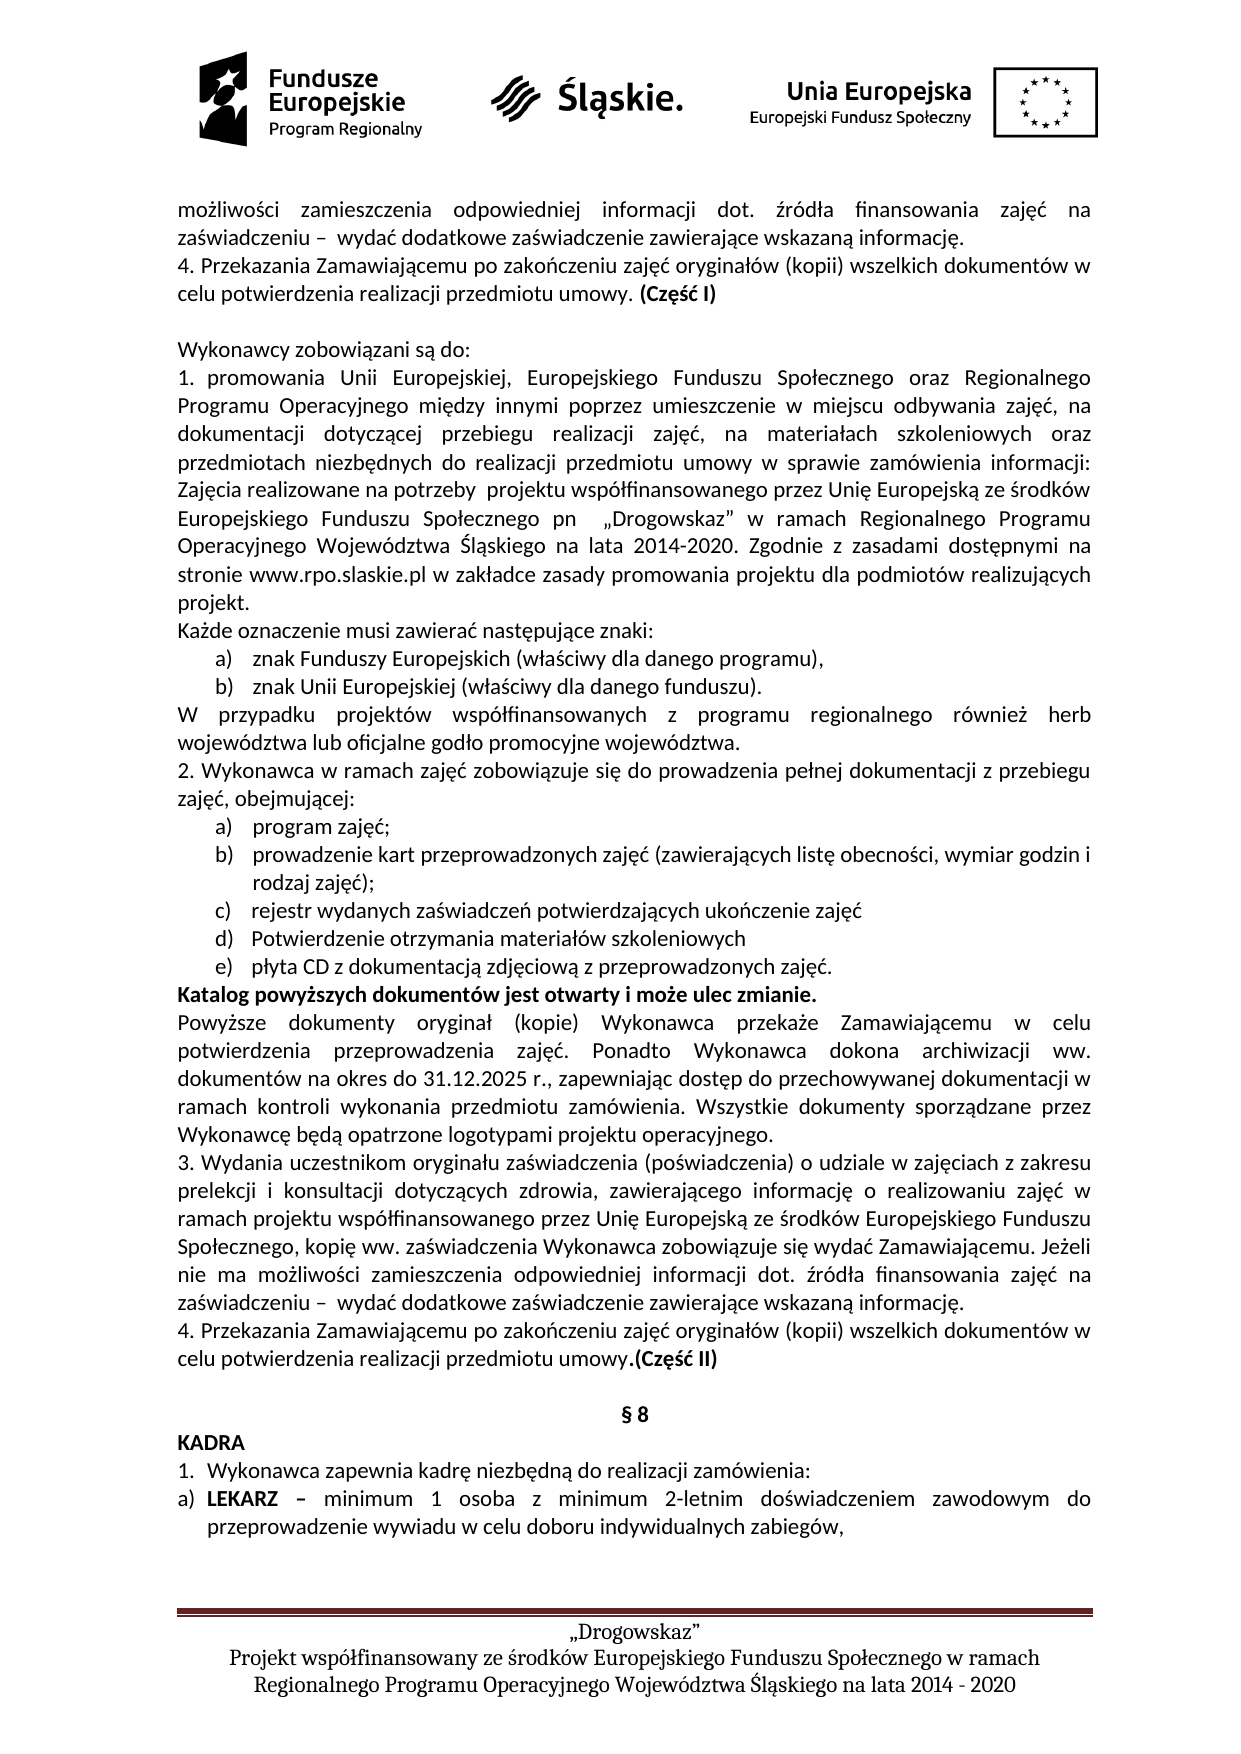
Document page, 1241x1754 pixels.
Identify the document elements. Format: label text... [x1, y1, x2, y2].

text KADRA [177, 1428, 1093, 1456]
text § 8 [177, 1400, 1093, 1428]
list znak Unii Europejskiej (właściwy dla danego funduszu). [215, 672, 1093, 700]
list Potwierdzenie otrzymania materiałów szkoleniowych [215, 924, 1093, 952]
list Wykonawca zapewnia kadrę niezbędną do realizacji zamówienia: [177, 1456, 1093, 1484]
text 3. Wydania uczestnikom oryginału zaświadczenia (poświadczenia) o udziale w zajęciach z zakresu prelekcji i konsultacji dotyczących zdrowia, zawierającego informację o realizowaniu zajęć w ramach projektu współfinansowanego przez Unię Europejską ze środków Europejskiego Funduszu Społecznego, kopię ww. zaświadczenia Wykonawca zobowiązuje się wydać Zamawiającemu. Jeżeli nie ma możliwości zamieszczenia odpowiedniej informacji dot. źródła finansowania zajęć na zaświadczeniu – wydać dodatkowe zaświadczenie zawierające wskazaną informację. [177, 1148, 1093, 1316]
text Wykonawcy zobowiązani są do: [177, 336, 1093, 363]
text W przypadku projektów współfinansowanych z programu regionalnego również herb województwa lub oficjalne godło promocyjne województwa. [177, 700, 1093, 756]
text Powyższe dokumenty oryginał (kopie) Wykonawca przekaże Zamawiającemu w celu potwierdzenia przeprowadzenia zajęć. Ponadto Wykonawca dokona archiwizacji ww. dokumentów na okres do 31.12.2025 r., zapewniając dostęp do przechowywanej dokumentacji w ramach kontroli wykonania przedmiotu zamówienia. Wszystkie dokumenty sporządzane przez Wykonawcę będą opatrzone logotypami projektu operacyjnego. [177, 1008, 1093, 1148]
list znak Funduszy Europejskich (właściwy dla danego programu), [215, 644, 1093, 672]
text 1. promowania Unii Europejskiej, Europejskiego Funduszu Społecznego oraz Regionalnego Programu Operacyjnego między innymi poprzez umieszczenie w miejscu odbywania zajęć, na dokumentacji dotyczącej przebiegu realizacji zajęć, na materiałach szkoleniowych oraz przedmiotach niezbędnych do realizacji przedmiotu umowy w sprawie zamówienia informacji: Zajęcia realizowane na potrzeby projektu współfinansowanego przez Unię Europejską ze środków Europejskiego Funduszu Społecznego pn „Drogowskaz” w ramach Regionalnego Programu Operacyjnego Województwa Śląskiego na lata 2014-2020. Zgodnie z zasadami dostępnymi na stronie www.rpo.slaskie.pl w zakładce zasady promowania projektu dla podmiotów realizujących projekt. [177, 363, 1093, 616]
picture [177, 29, 1120, 168]
text 2. Wykonawca w ramach zajęć zobowiązuje się do prowadzenia pełnej dokumentacji z przebiegu zajęć, obejmującej: [177, 756, 1093, 812]
text 4. Przekazania Zamawiającemu po zakończeniu zajęć oryginałów (kopii) wszelkich dokumentów w celu potwierdzenia realizacji przedmiotu umowy. (Część I) [177, 251, 1093, 307]
list program zajęć; [215, 812, 1093, 840]
text Każde oznaczenie musi zawierać następujące znaki: [177, 616, 1093, 644]
text Katalog powyższych dokumentów jest otwarty i może ulec zmianie. [177, 980, 1093, 1008]
list płyta CD z dokumentacją zdjęciową z przeprowadzonych zajęć. [215, 952, 1093, 980]
list LEKARZ – minimum 1 osoba z minimum 2-letnim doświadczeniem zawodowym do przeprowadzenie wywiadu w celu doboru indywidualnych zabiegów, [177, 1484, 1093, 1540]
list prowadzenie kart przeprowadzonych zajęć (zawierających listę obecności, wymiar godzin i rodzaj zajęć); [215, 840, 1093, 896]
text 4. Przekazania Zamawiającemu po zakończeniu zajęć oryginałów (kopii) wszelkich dokumentów w celu potwierdzenia realizacji przedmiotu umowy.(Część II) [177, 1316, 1093, 1372]
list rejestr wydanych zaświadczeń potwierdzających ukończenie zajęć [215, 896, 1093, 924]
